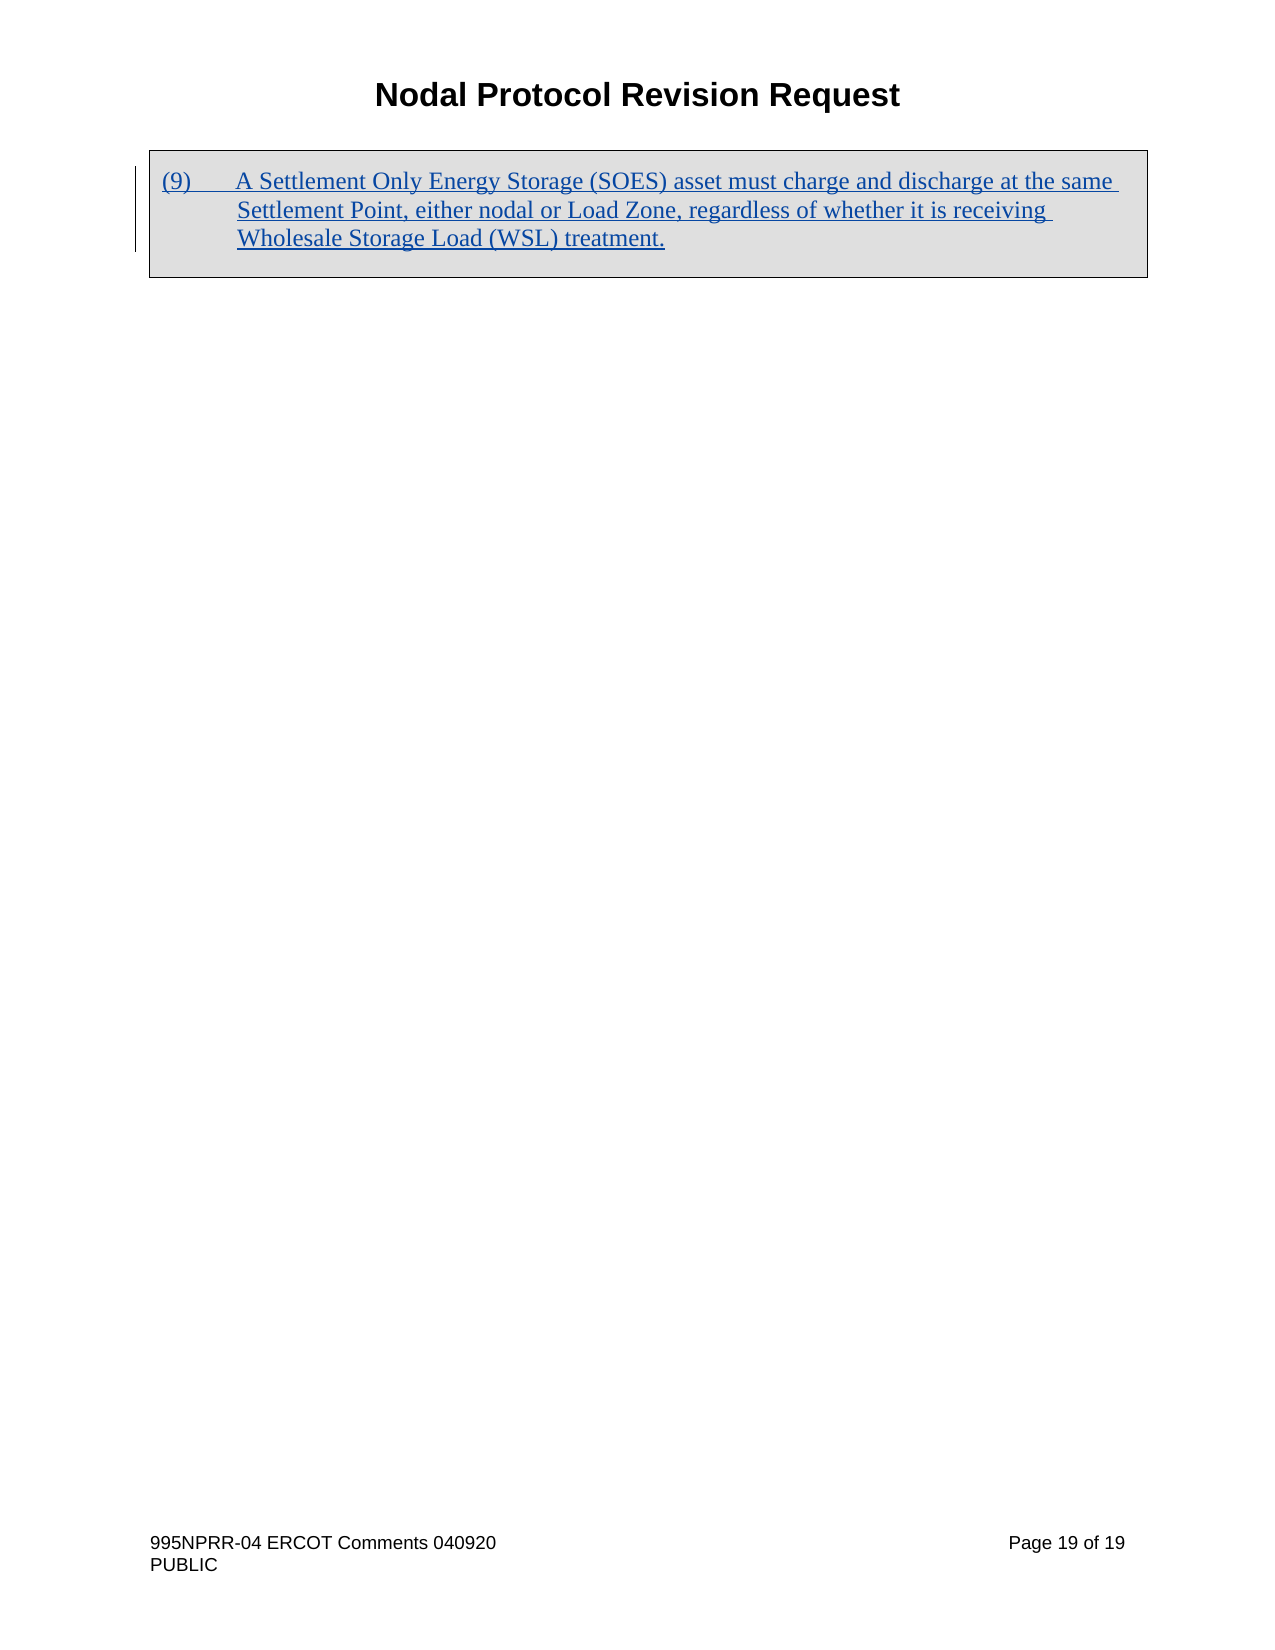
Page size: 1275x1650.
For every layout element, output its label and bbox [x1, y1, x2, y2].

table_header [150, 151, 1147, 277]
